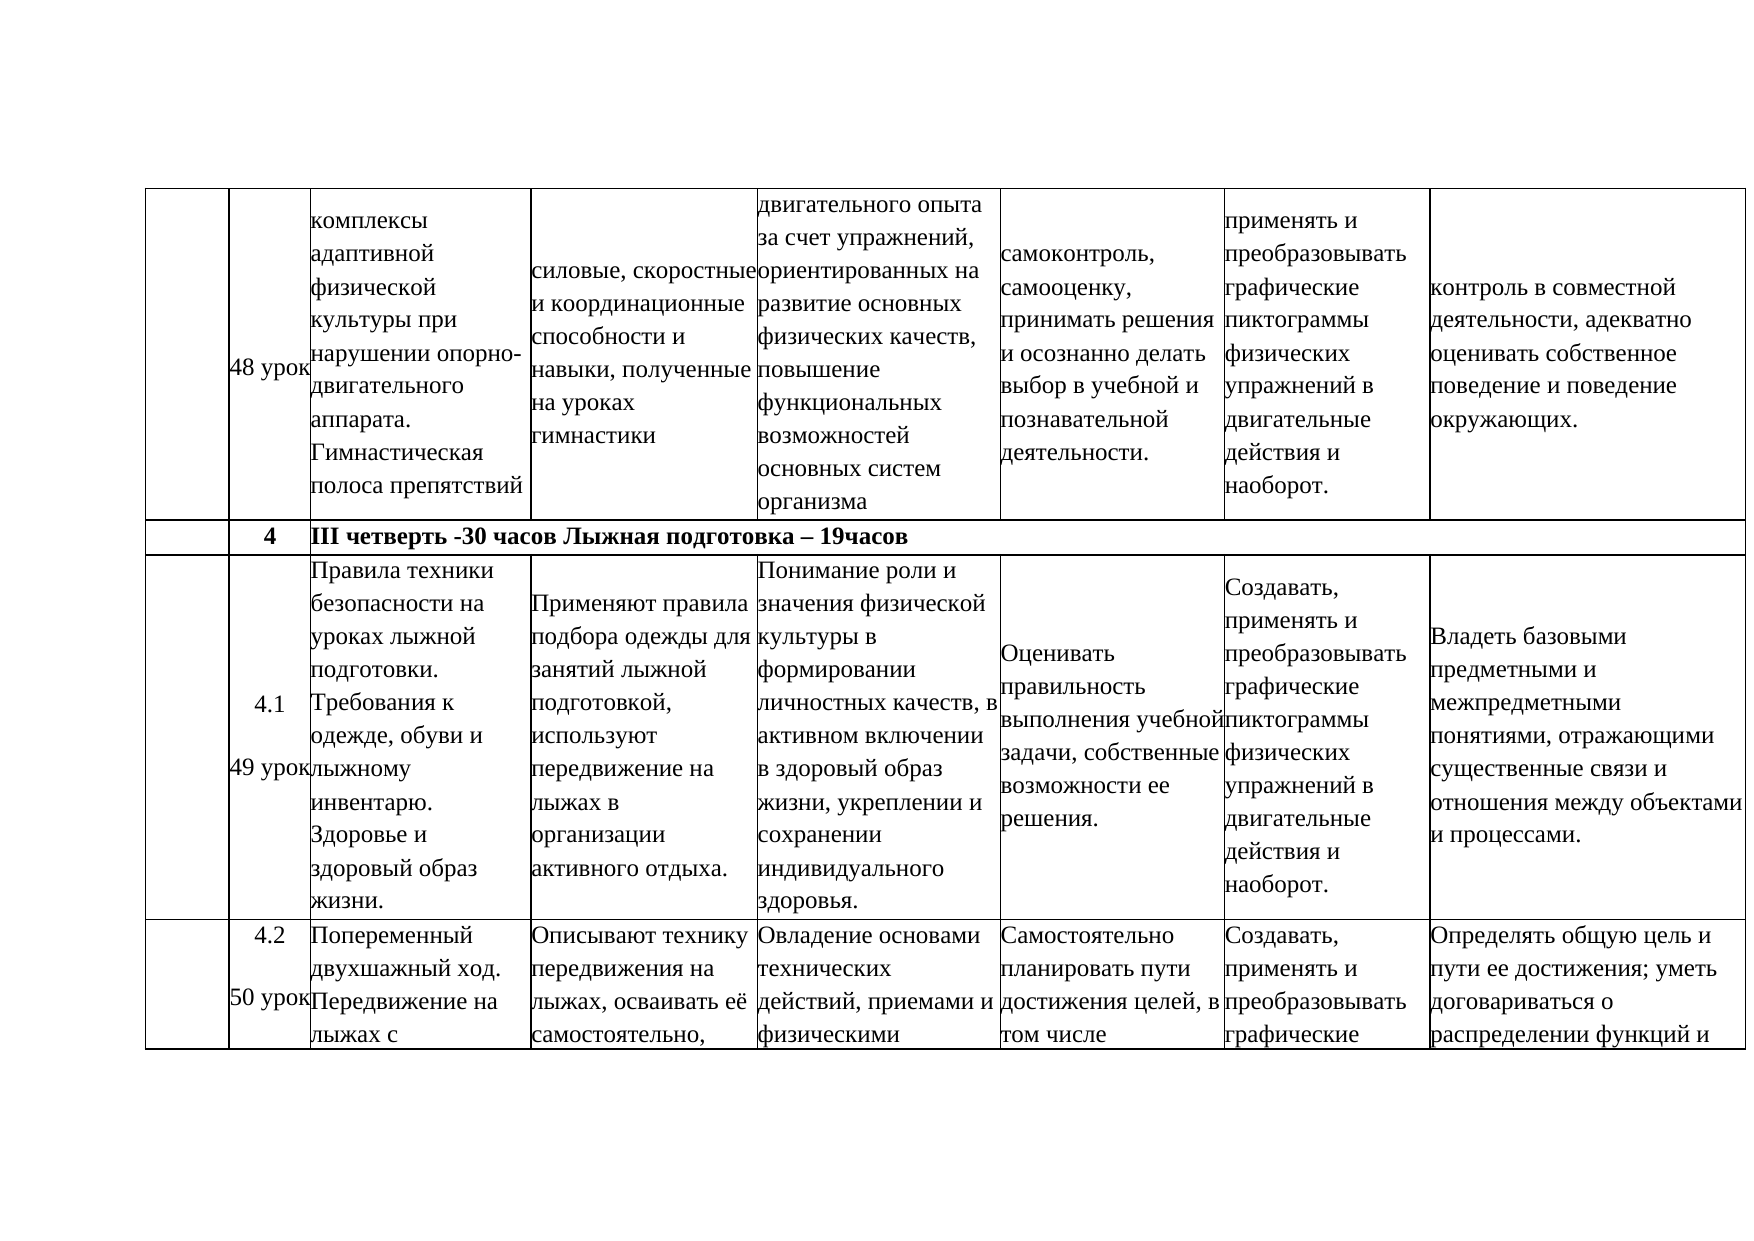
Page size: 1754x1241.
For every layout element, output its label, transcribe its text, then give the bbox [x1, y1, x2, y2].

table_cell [311, 920, 530, 1048]
table_cell 4 [230, 521, 310, 554]
table_cell III четверть -30 часов Лыжная подготовка – 19часов [311, 521, 1745, 554]
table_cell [1431, 189, 1745, 519]
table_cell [1001, 189, 1224, 519]
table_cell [1225, 920, 1429, 1048]
table_cell Создавать, применять и преобразовывать графические пиктограммы физических упражнений в двигательные действия и наоборот. [1225, 556, 1429, 919]
table_cell Понимание роли и значения физической культуры в формировании личностных качеств, в активном включении в здоровый образ жизни, укреплении и сохранении индивидуального здоровья. [758, 556, 1000, 919]
table_cell Владеть базовыми предметными и межпредметными понятиями, отражающими существенные связи и отношения между объектами и процессами. [1431, 556, 1745, 919]
table_cell Правила техники безопасности на уроках лыжной подготовки. Требования к одежде, обуви и лыжному инвентарю. Здоровье и здоровый образ жизни. [311, 556, 530, 919]
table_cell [758, 920, 1000, 1048]
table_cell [758, 189, 1000, 519]
table_cell Применяют правила подбора одежды для занятий лыжной подготовкой, используют передвижение на лыжах в организации активного отдыха. [532, 556, 757, 919]
table_cell Оценивать правильность выполнения учебной задачи, собственные возможности ее решения. [1001, 556, 1224, 919]
table_cell 4.2 50 урок [230, 920, 310, 1048]
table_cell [1431, 920, 1745, 1048]
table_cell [1001, 920, 1224, 1048]
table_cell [532, 189, 757, 519]
table_cell [146, 521, 228, 554]
table_cell 3.21 48 урок [230, 189, 310, 519]
table_cell [146, 556, 228, 919]
table_cell 4.1 49 урок [230, 556, 310, 919]
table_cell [311, 189, 530, 519]
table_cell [532, 920, 757, 1048]
table_cell [146, 920, 228, 1048]
table_cell [146, 189, 228, 519]
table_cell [1225, 189, 1429, 519]
